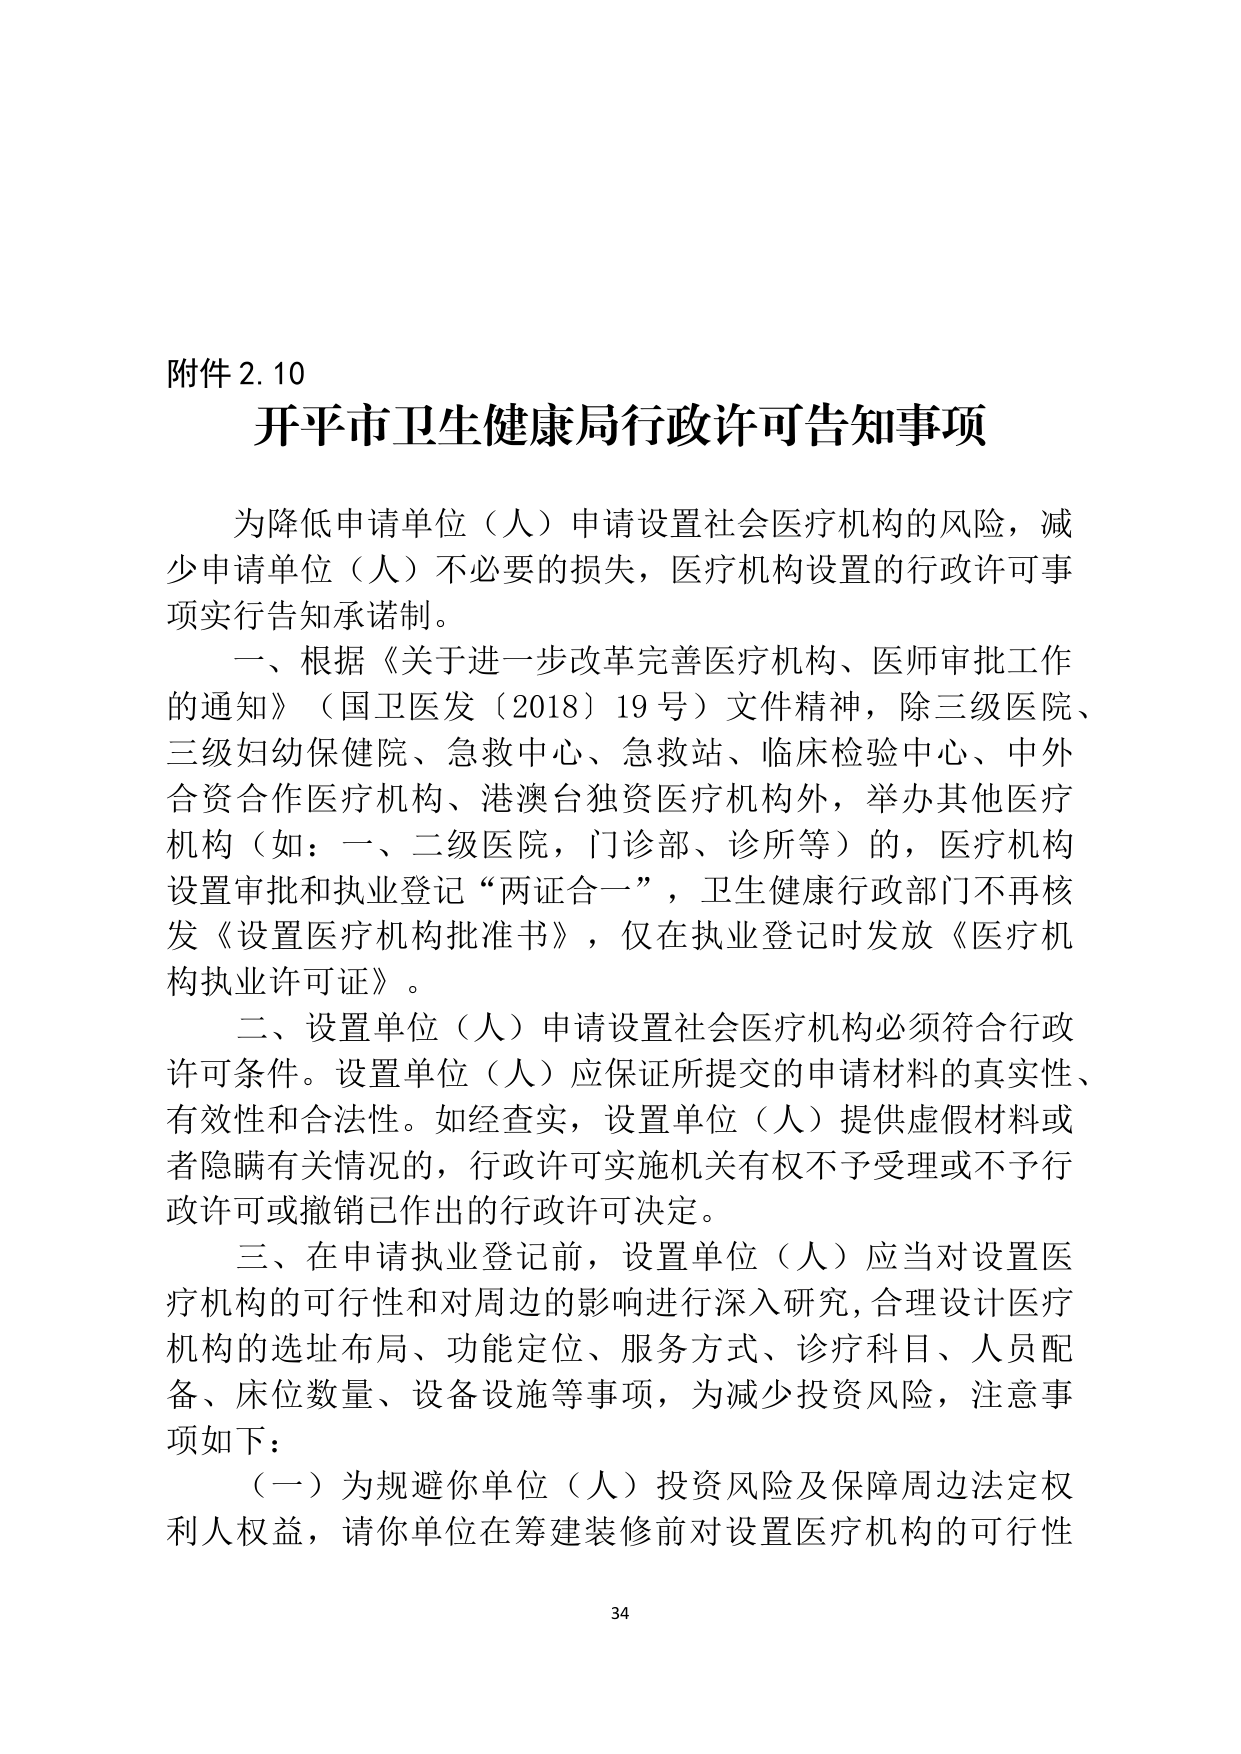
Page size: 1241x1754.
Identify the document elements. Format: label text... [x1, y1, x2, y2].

text 三、在申请执业登记前，设置单位（人）应当对设置医疗机构的可行性和对周边的影响进行深入研究,合理设计医疗机构的选址布局、功能定位、服务方式、诊疗科目、人员配备、床位数量、设备设施等事项，为减少投资风险，注意事项如下： [165, 1232, 1075, 1461]
text 附件2.10 [165, 349, 1075, 394]
text 为降低申请单位（人）申请设置社会医疗机构的风险，减少申请单位（人）不必要的损失，医疗机构设置的行政许可事项实行告知承诺制。 [165, 499, 1075, 636]
text 开平市卫生健康局行政许可告知事项 [165, 394, 1075, 453]
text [165, 1461, 1075, 1553]
text 一、根据《关于进一步改革完善医疗机构、医师审批工作的通知》（国卫医发〔2018〕19号）文件精神，除三级医院、三级妇幼保健院、急救中心、急救站、临床检验中心、中外合资合作医疗机构、港澳台独资医疗机构外，举办其他医疗机构（如：一、二级医院，门诊部、诊所等）的，医疗机构设置审批和执业登记“两证合一”，卫生健康行政部门不再核发《设置医疗机构批准书》，仅在执业登记时发放《医疗机构执业许可证》。 [165, 636, 1075, 1003]
text 二、设置单位（人）申请设置社会医疗机构必须符合行政许可条件。设置单位（人）应保证所提交的申请材料的真实性、有效性和合法性。如经查实，设置单位（人）提供虚假材料或者隐瞒有关情况的，行政许可实施机关有权不予受理或不予行政许可或撤销已作出的行政许可决定。 [165, 1003, 1075, 1232]
